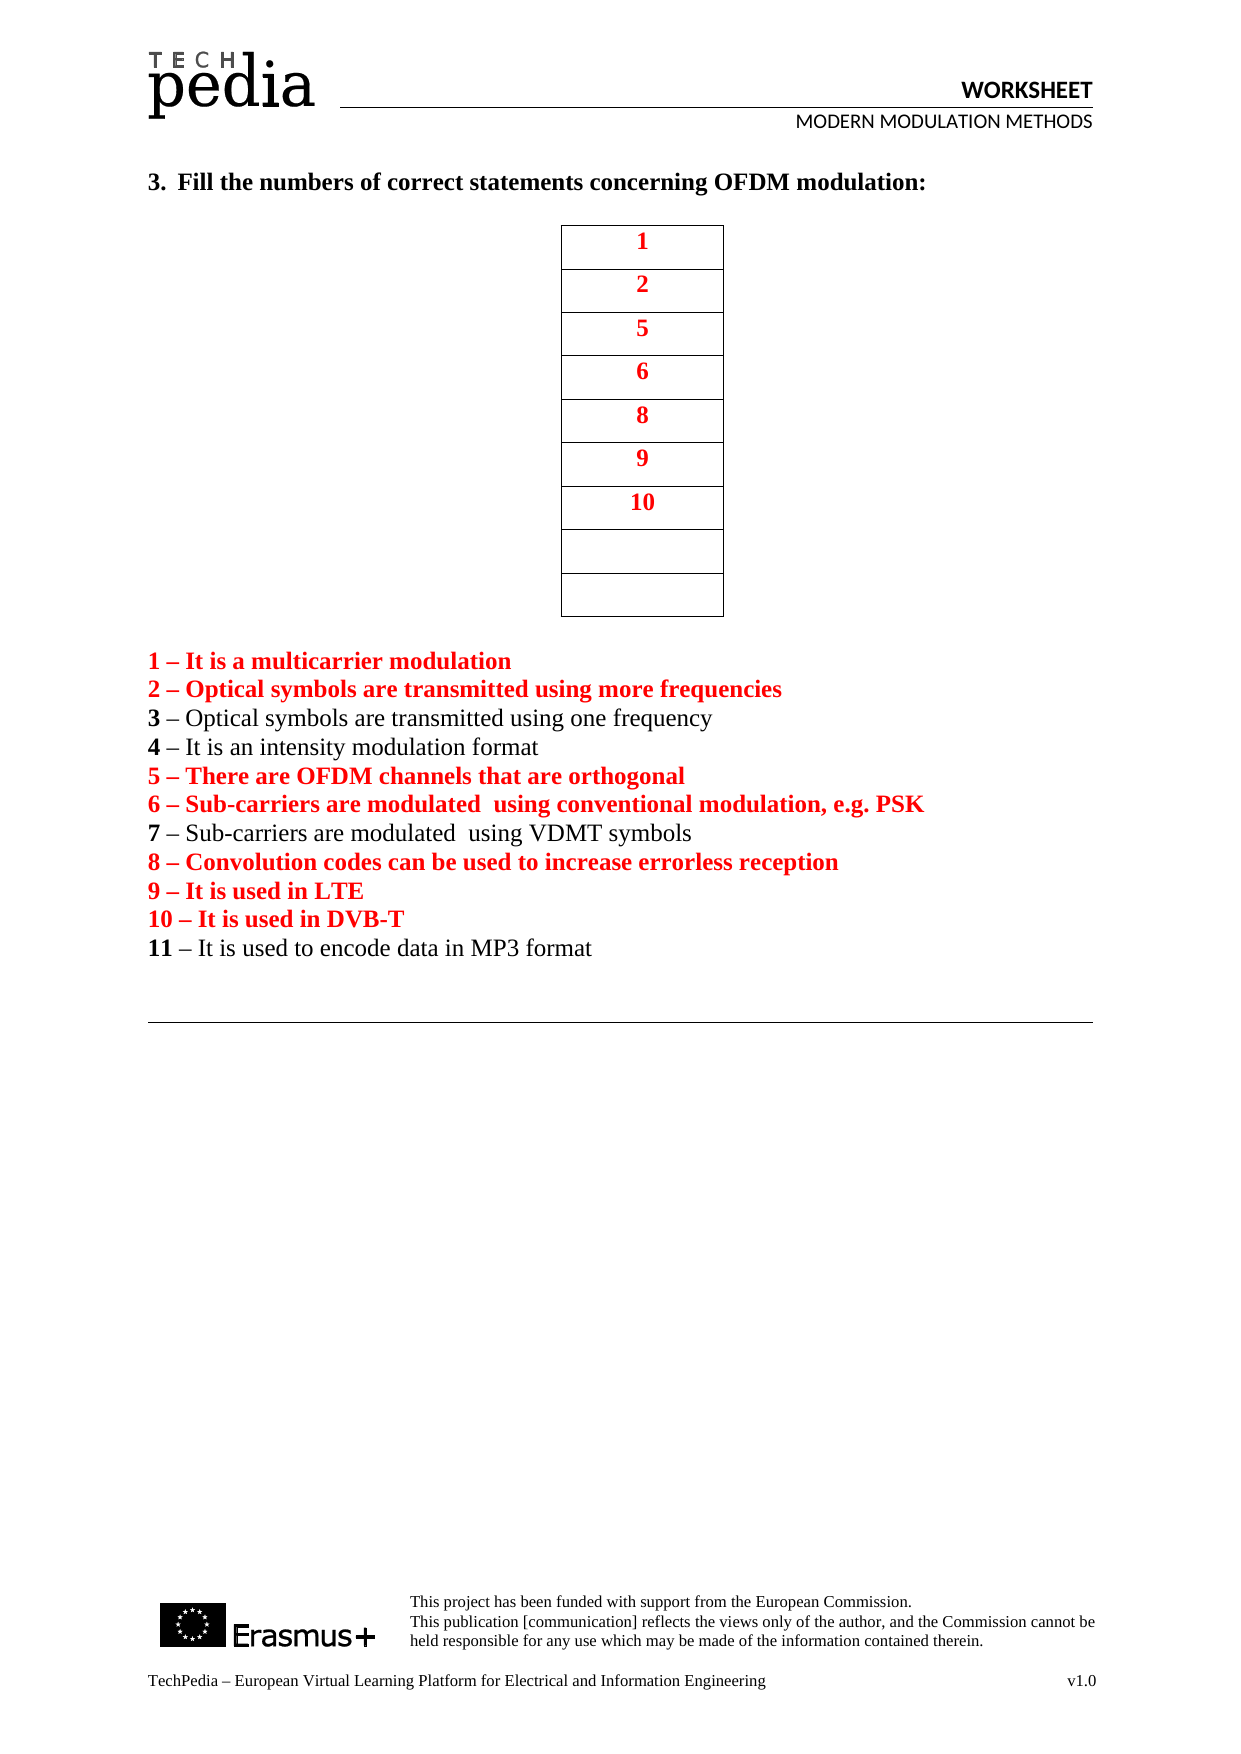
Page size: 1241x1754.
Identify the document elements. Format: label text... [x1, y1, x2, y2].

text Fill the numbers of correct statements concerning OFDM modulation: [148, 167, 1093, 196]
table_cell 10 [562, 487, 723, 529]
table_cell 5 [562, 313, 723, 355]
text 5 – There are OFDM channels that are orthogonal [148, 761, 1093, 789]
text 6 – Sub-carriers are modulated using conventional modulation, e.g. PSK [148, 789, 1093, 818]
text 3 – Optical symbols are transmitted using one frequency [148, 703, 1093, 732]
table_cell 8 [562, 400, 723, 442]
text 9 – It is used in LTE [148, 876, 1093, 904]
table_header 1 [562, 226, 723, 268]
table_cell 9 [562, 443, 723, 486]
table_cell 2 [562, 270, 723, 312]
text 1 – It is a multicarrier modulation [148, 646, 1093, 674]
table_cell [562, 574, 723, 616]
text 4 – It is an intensity modulation format [148, 732, 1093, 761]
text 7 – Sub-carriers are modulated using VDMT symbols [148, 818, 1093, 847]
text 10 – It is used in DVB-T [148, 904, 1093, 933]
text 8 – Convolution codes can be used to increase errorless reception [148, 847, 1093, 876]
text 2 – Optical symbols are transmitted using more frequencies [148, 674, 1093, 703]
table_cell 6 [562, 356, 723, 399]
text 11 – It is used to encode data in MP3 format [148, 933, 1093, 962]
table_cell [562, 530, 723, 572]
